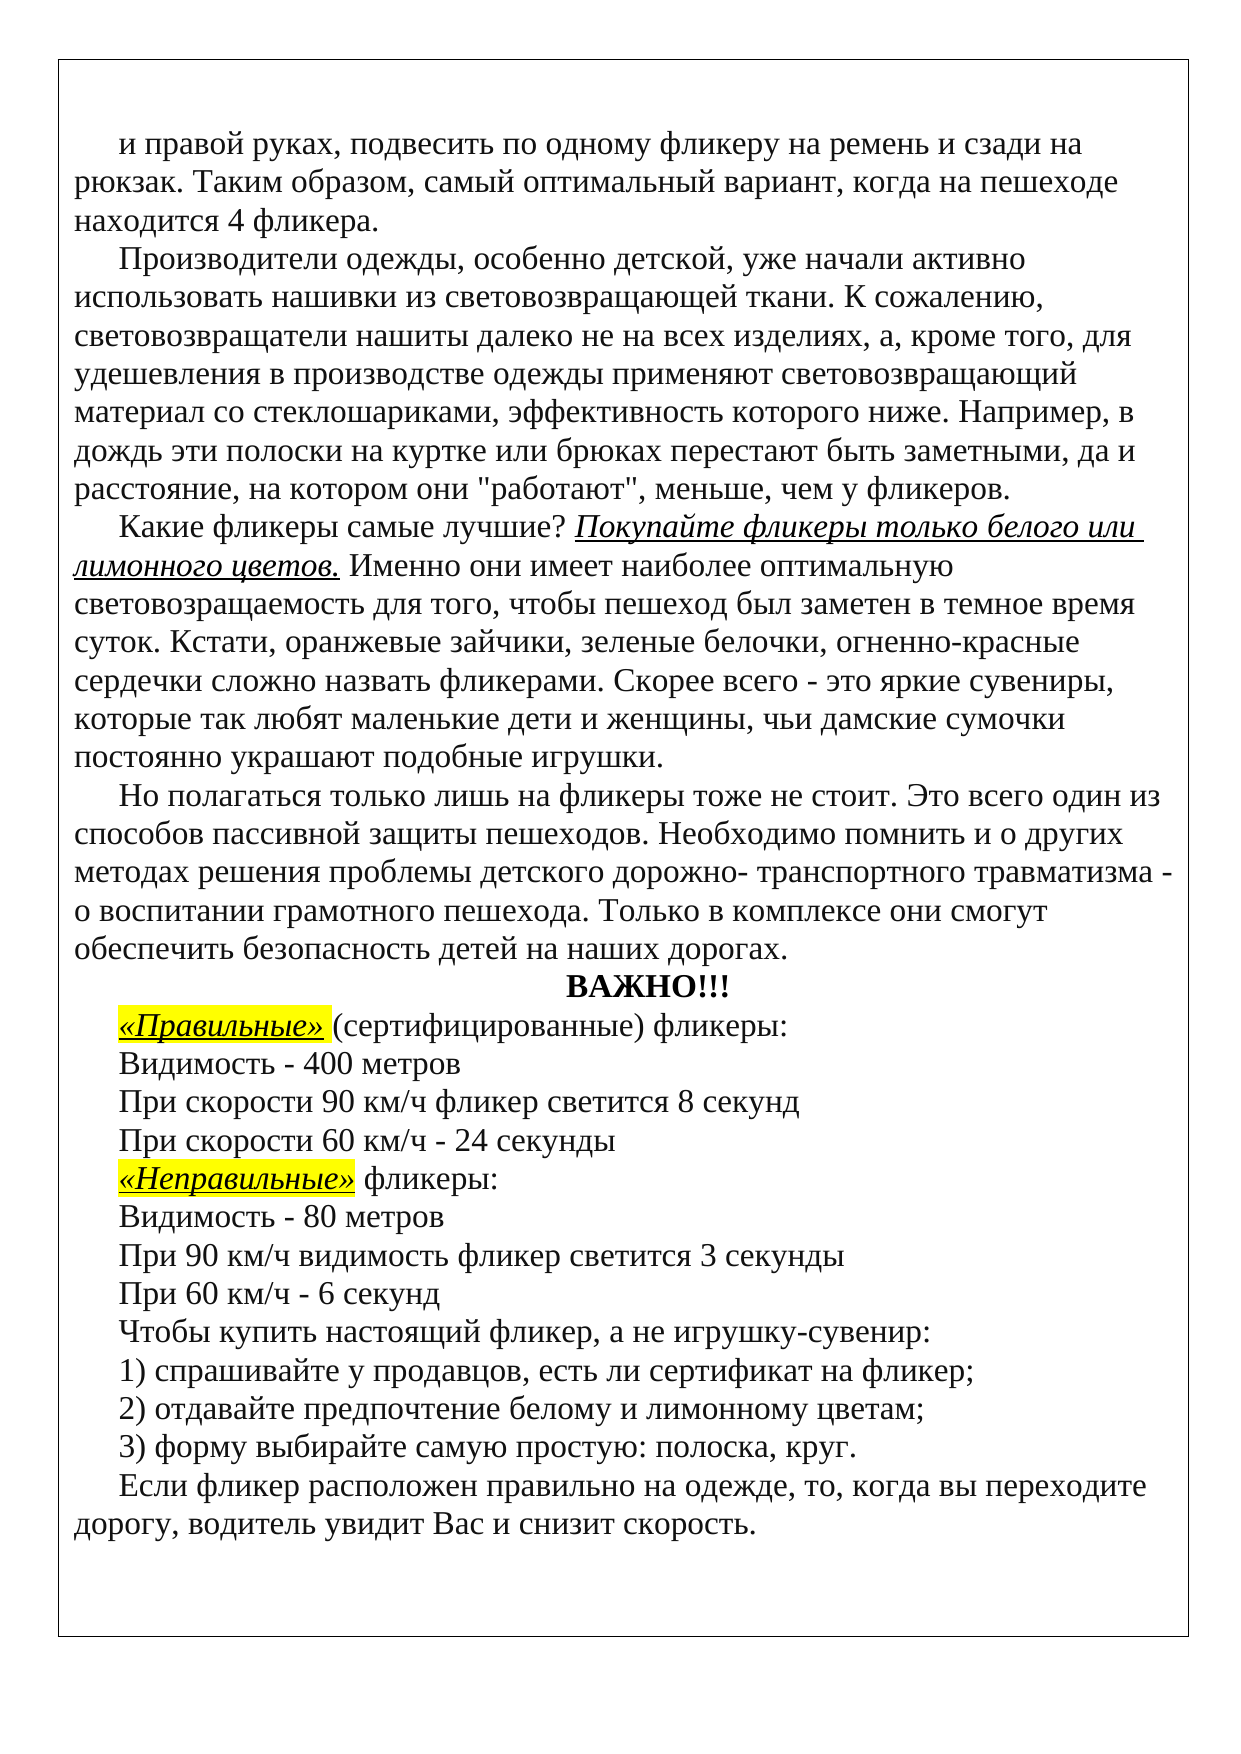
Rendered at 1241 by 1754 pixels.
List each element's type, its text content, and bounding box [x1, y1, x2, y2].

table_cell и правой руках, подвесить по одному фликеру на ремень и сзади на рюкзак. Таким образом, самый оптимальный вариант, когда на пешеходе находится 4 фликера. Производители одежды, особенно детской, уже начали активно использовать нашивки из световозвращающей ткани. К сожалению, световозвращатели нашиты далеко не на всех изделиях, а, кроме того, для удешевления в производстве одежды применяют световозвращающий материал со стеклошариками, эффективность которого ниже. Например, в дождь эти полоски на куртке или брюках перестают быть заметными, да и расстояние, на котором они "работают", меньше, чем у фликеров. Какие фликеры самые лучшие? Покупайте фликеры только белого или лимонного цветов. Именно они имеет наиболее оптимальную световозращаемость для того, чтобы пешеход был заметен в темное время суток. Кстати, оранжевые зайчики, зеленые белочки, огненно-красные сердечки сложно назвать фликерами. Скорее всего - это яркие сувениры, которые так любят маленькие дети и женщины, чьи дамские сумочки постоянно украшают подобные игрушки. Но полагаться только лишь на фликеры тоже не стоит. Это всего один из способов пассивной защиты пешеходов. Необходимо помнить и о других методах решения проблемы детского дорожно- транспортного травматизма - о воспитании грамотного пешехода. Только в комплексе они смогут обеспечить безопасность детей на наших дорогах. ВАЖНО!!! «Правильные» (сертифицированные) фликеры: Видимость - 400 метров При скорости 90 км/ч фликер светится 8 секунд При скорости 60 км/ч - 24 секунды «Неправильные» фликеры: Видимость - 80 метров При 90 км/ч видимость фликер светится 3 секунды При 60 км/ч - 6 секунд Чтобы купить настоящий фликер, а не игрушку-сувенир: 1) спрашивайте у продавцов, есть ли сертификат на фликер; 2) отдавайте предпочтение белому и лимонному цветам; 3) форму выбирайте самую простую: полоска, круг. Если фликер расположен правильно на одежде, то, когда вы переходите дорогу, водитель увидит Вас и снизит скорость. [59, 60, 1188, 1636]
